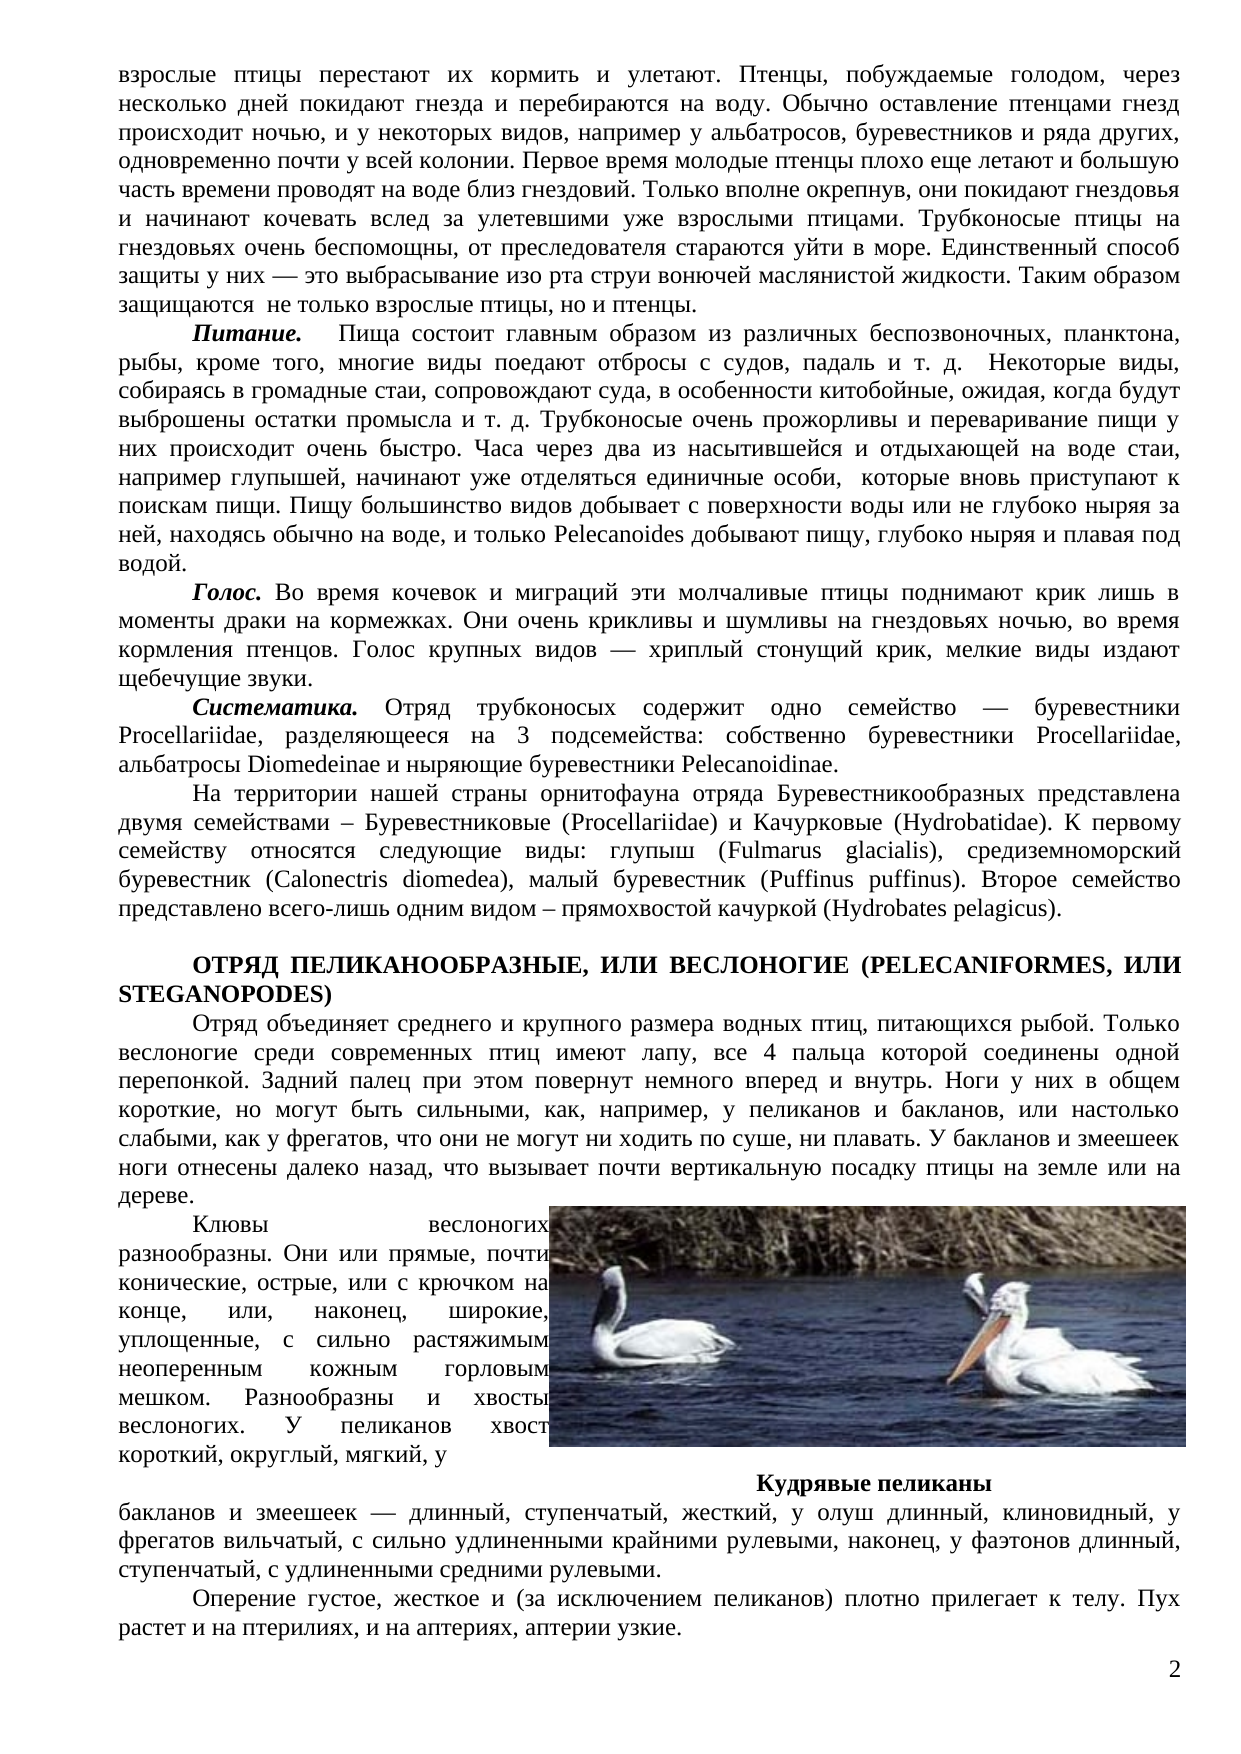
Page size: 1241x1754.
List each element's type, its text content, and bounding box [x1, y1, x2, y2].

picture [549, 1206, 1186, 1447]
text Отряд объединяет среднего и крупного размера водных птиц, питающихся рыбой. Только веслоногие среди современных птиц имеют лапу, все 4 пальца которой соединены одной перепонкой. Задний палец при этом повернут немного вперед и внутрь. Ноги у них в общем короткие, но могут быть сильными, как, например, у пеликанов и бакланов, или настолько слабыми, как у фрегатов, что они не могут ни ходить по суше, ни плавать. У бакланов и змеешеек ноги отнесены далеко назад, что вызывает почти вертикальную посадку птицы на земле или на дереве. [118, 1008, 1181, 1209]
text бакланов и змеешеек — длинный, ступенчатый, жесткий, у олуш длинный, клиновидный, у фрегатов вильчатый, с сильно удлиненными крайними рулевыми, наконец, у фаэтонов длинный, ступенчатый, с удлиненными средними рулевыми. [118, 1497, 1181, 1583]
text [118, 59, 1181, 318]
text На территории нашей страны орнитофауна отряда Буревестникообразных представлена двумя семействами – Буревестниковые (Procellariidae) и Качурковые (Hydrobatidae). К первому семейству относятся следующие виды: глупыш (Fulmarus glacialis), средиземноморский буревестник (Calonectris diomedea), малый буревестник (Puffinus puffinus). Второе семейство представлено всего-лишь одним видом – прямохвостой качуркой (Hydrobates pelagicus). [118, 778, 1181, 922]
text Кудрявые пеликаны [118, 1468, 1181, 1497]
text Систематика. Отряд трубконосых содержит одно семейство — буревестники Procellariidae, разделяющееся на 3 подсемейства: собственно буревестники Procellariidae, альбатросы Diomedeinae и ныряющие буревестники Pelecanoidinae. [118, 692, 1181, 778]
text Оперение густое, жесткое и (за исключением пеликанов) плотно прилегает к телу. Пух растет и на птерилиях, и на аптериях, аптерии узкие. [118, 1583, 1181, 1640]
text Питание. Пища состоит главным образом из различных беспозвоночных, планктона, рыбы, кроме того, многие виды поедают отбросы с судов, падаль и т. д. Некоторые виды, собираясь в громадные стаи, сопровождают суда, в особенности китобойные, ожидая, когда будут выброшены остатки промысла и т. д. Трубконосые очень прожорливы и переваривание пищи у них происходит очень быстро. Часа через два из насытившейся и отдыхающей на воде стаи, например глупышей, начинают уже отделяться единичные особи, которые вновь приступают к поискам пищи. Пищу большинство видов добывает с поверхности воды или не глубоко ныряя за ней, находясь обычно на воде, и только Pelecanoides добывают пищу, глубоко ныряя и плавая под водой. [118, 318, 1181, 577]
text ОТРЯД ПЕЛИКАНООБРАЗНЫЕ, ИЛИ ВЕСЛОНОГИЕ (PELECANIFORMES, ИЛИ STEGANOPODES) [118, 950, 1181, 1008]
text Голос. Во время кочевок и миграций эти молчаливые птицы поднимают крик лишь в моменты драки на кормежках. Они очень крикливы и шумливы на гнездовьях ночью, во время кормления птенцов. Голос крупных видов — хриплый стонущий крик, мелкие виды издают щебечущие звуки. [118, 577, 1181, 692]
